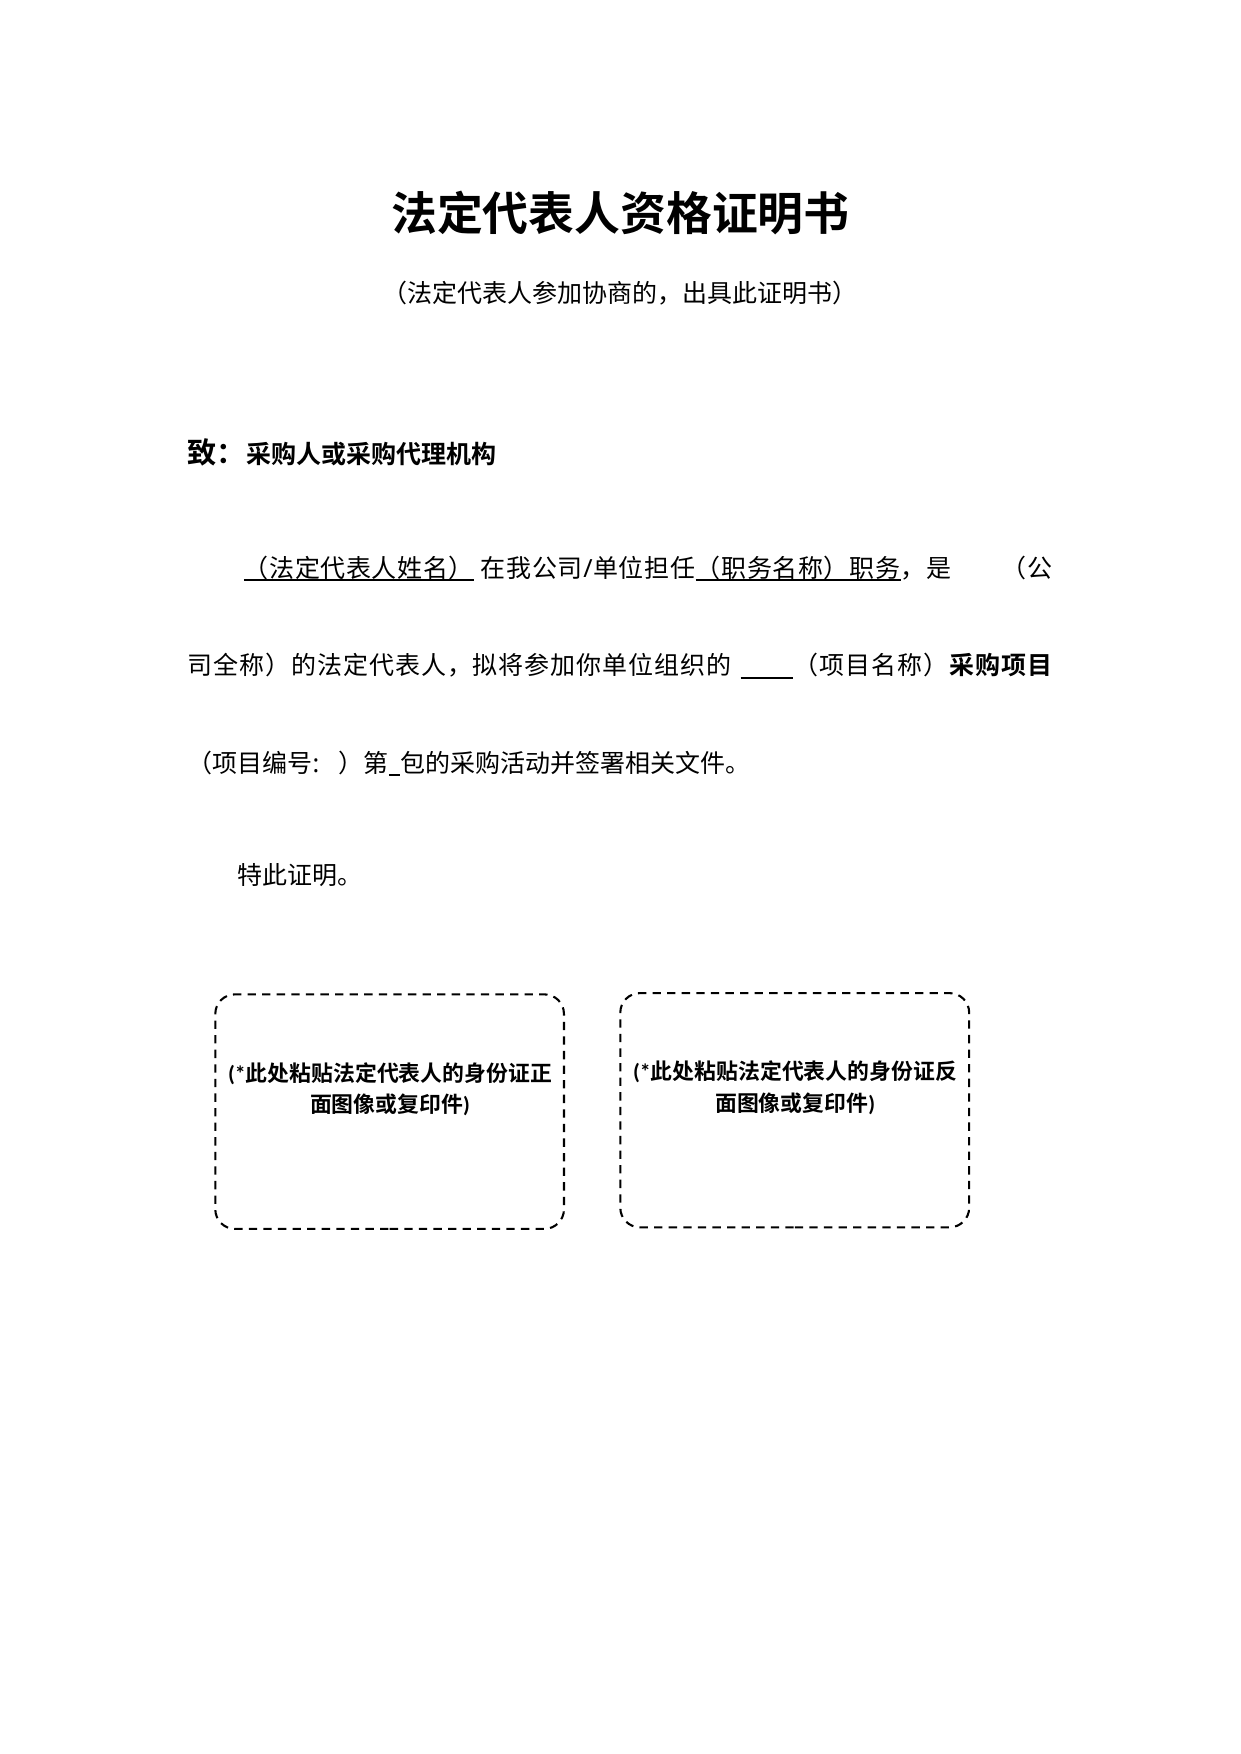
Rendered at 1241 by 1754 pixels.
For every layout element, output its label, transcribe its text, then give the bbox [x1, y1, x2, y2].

text 特此证明。 [187, 841, 1053, 906]
text （法定代表人参加协商的，出具此证明书） [187, 259, 1053, 324]
text 致：采购人或采购代理机构 [187, 419, 1053, 484]
text 法定代表人资格证明书 [187, 162, 1053, 259]
text （法定代表人姓名） 在我公司/单位担任（职务名称）职务，是 （公司全称）的法定代表人，拟将参加你单位组织的 （项目名称）采购项目（项目编号: ）第 包的采购活动并签署相关文件。 [187, 534, 1053, 794]
